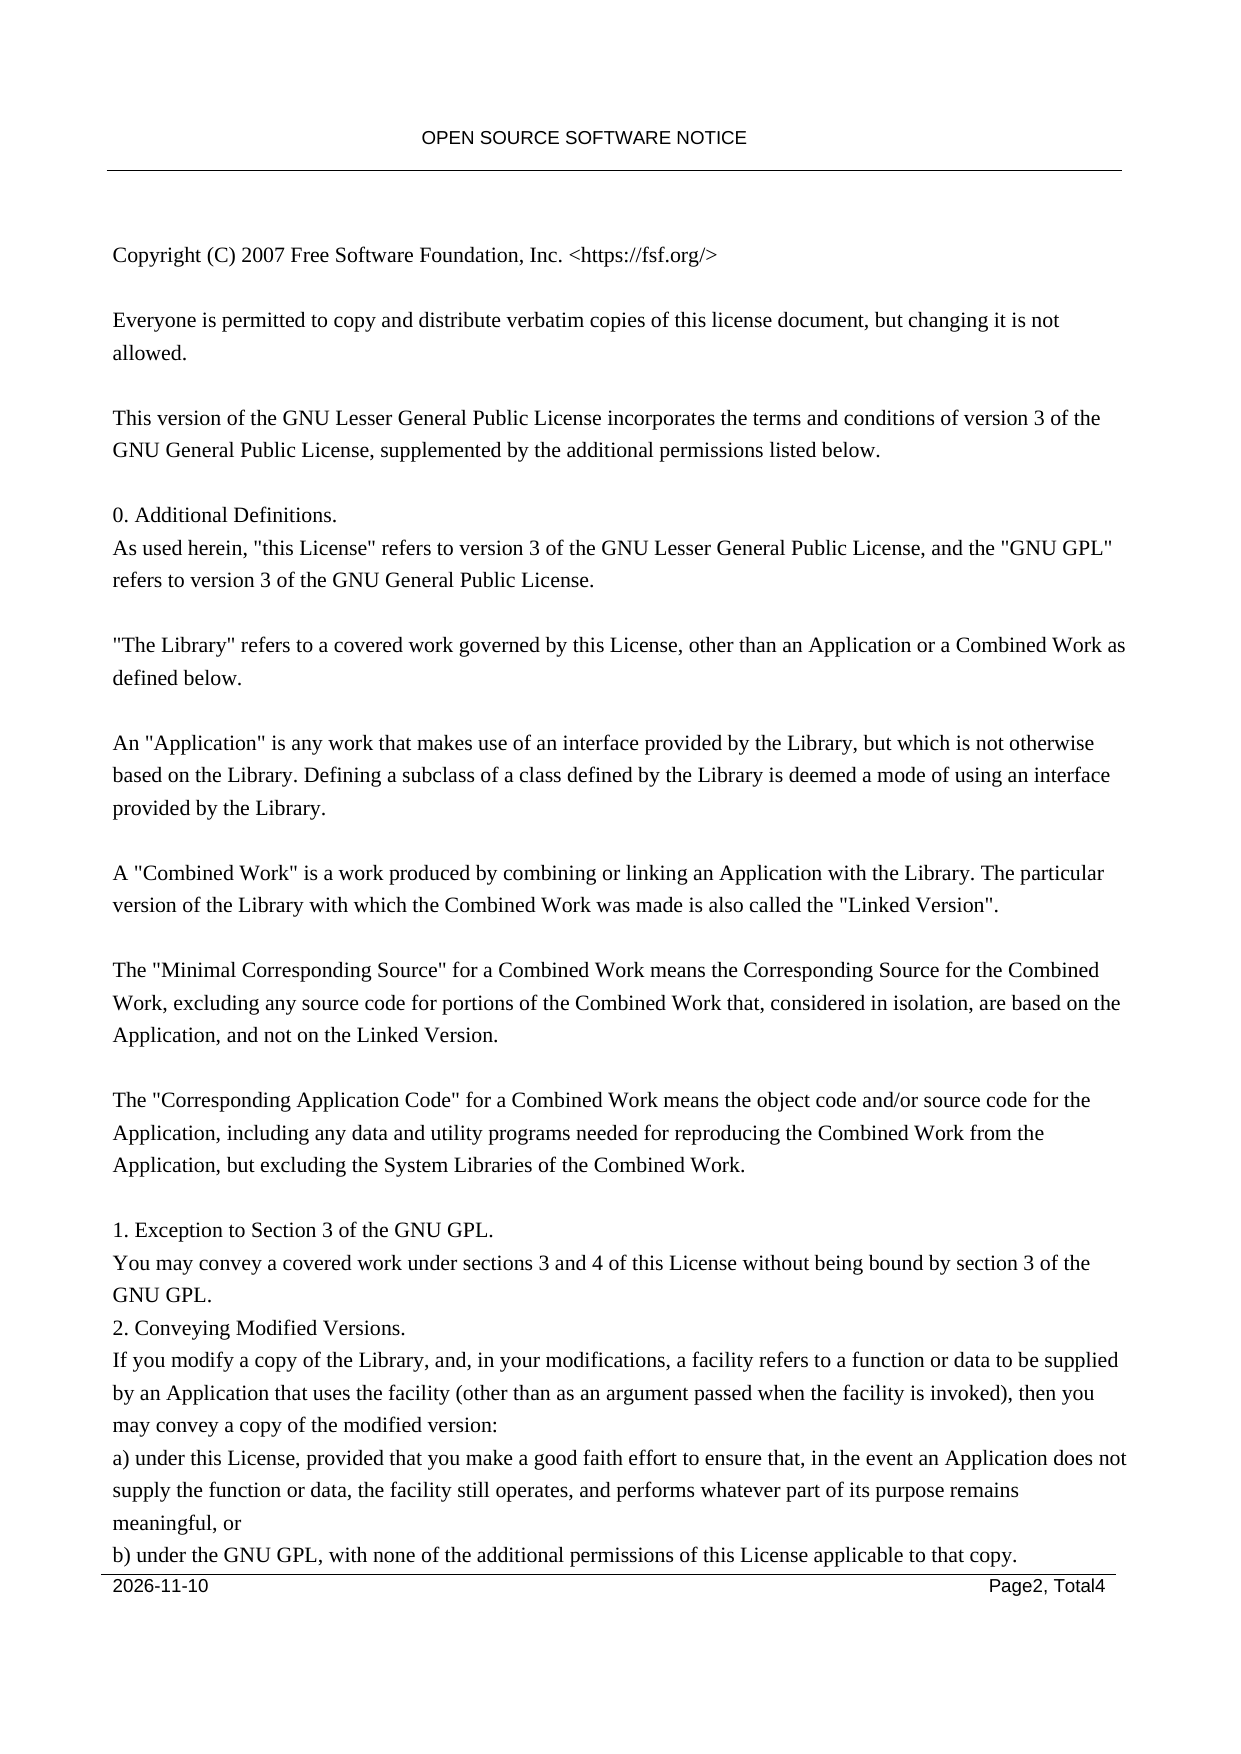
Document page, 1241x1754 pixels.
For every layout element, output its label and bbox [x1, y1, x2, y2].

text [112, 206, 1128, 1571]
